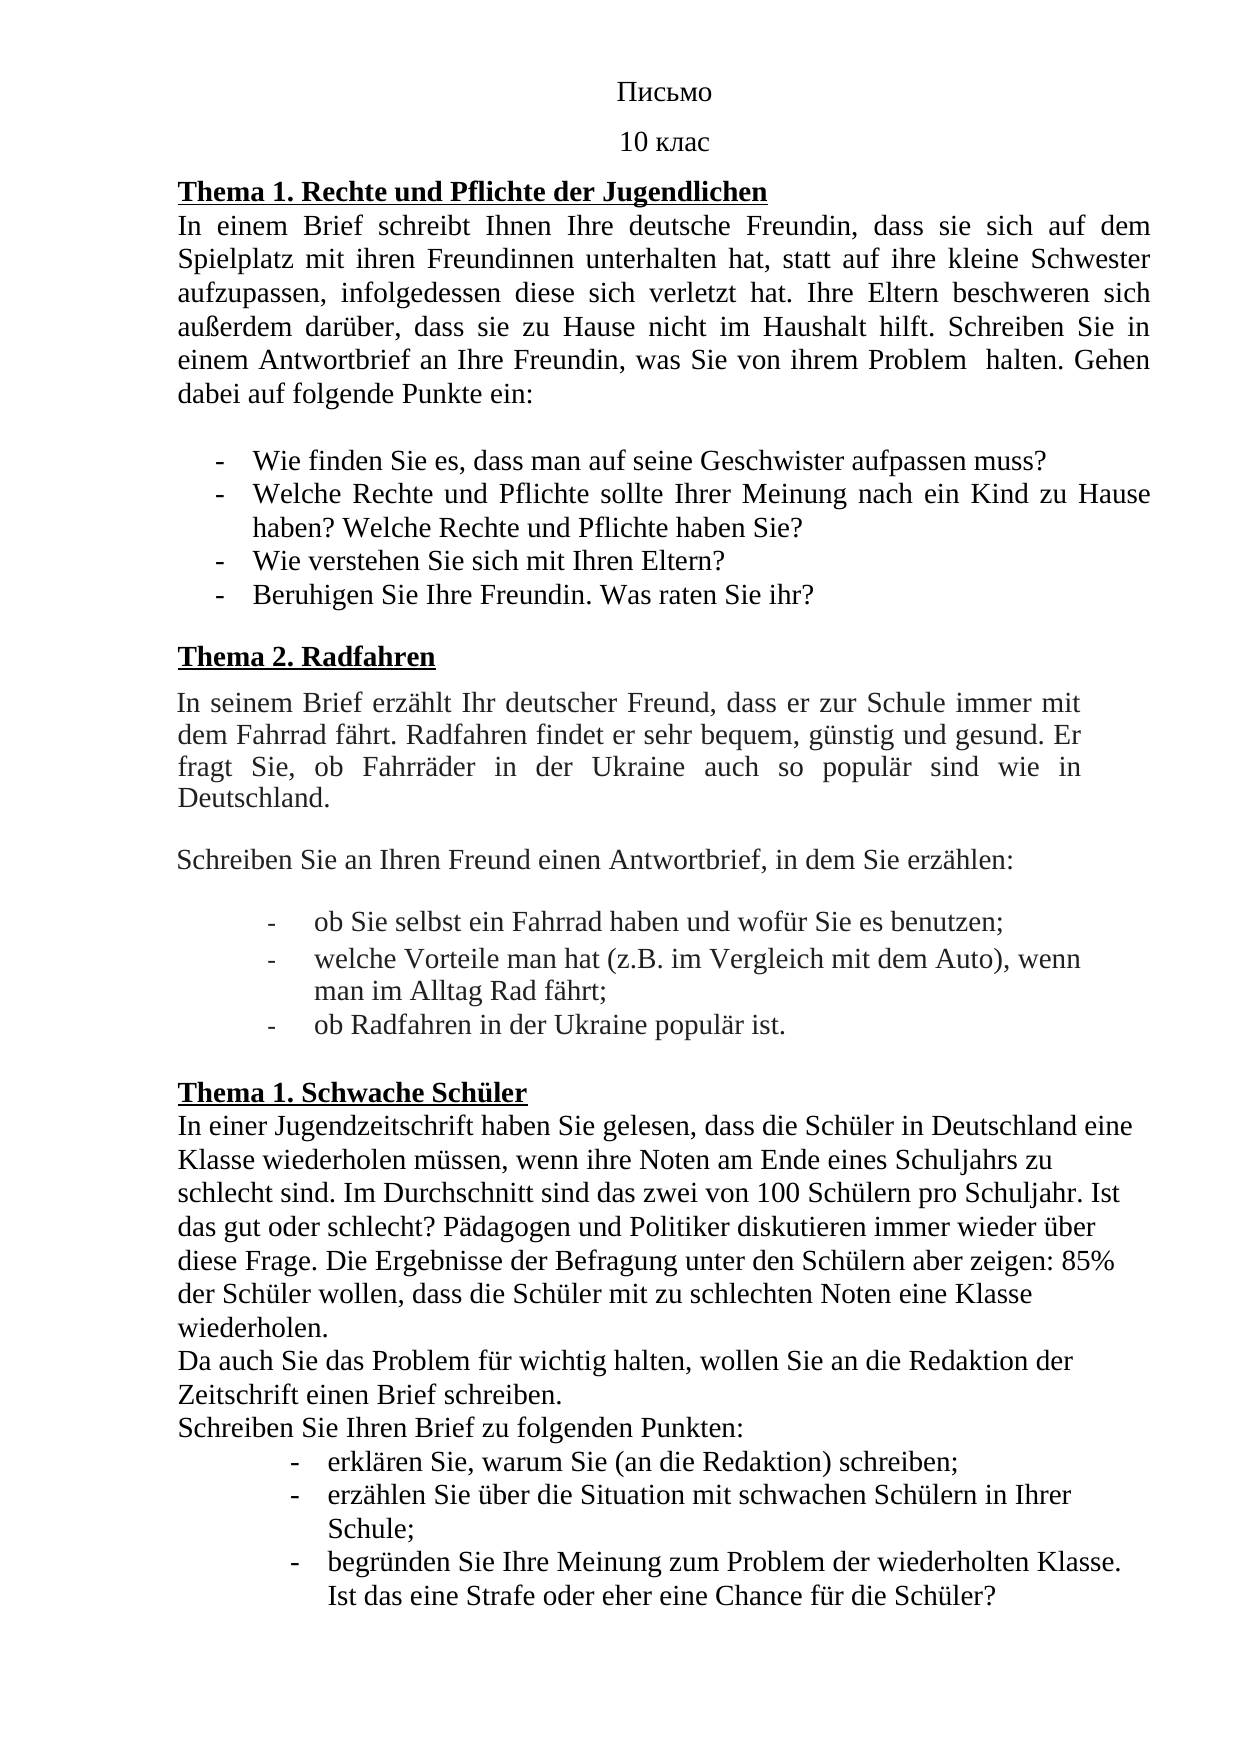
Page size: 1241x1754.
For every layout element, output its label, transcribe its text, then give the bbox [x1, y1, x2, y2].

list Welche Rechte und Pflichte sollte Ihrer Meinung nach ein Kind zu Hause haben? Welche Rechte und Pflichte haben Sie? [215, 476, 1152, 543]
text Da auch Sie das Problem für wichtig halten, wollen Sie an die Redaktion der Zeitschrift einen Brief schreiben. [177, 1343, 1152, 1410]
list Beruhigen Sie Ihre Freundin. Was raten Sie ihr? [215, 577, 1152, 611]
text Thema 2. Radfahren [177, 639, 1152, 673]
text In einer Jugendzeitschrift haben Sie gelesen, dass die Schüler in Deutschland eine Klasse wiederholen müssen, wenn ihre Noten am Ende eines Schuljahrs zu schlecht sind. Im Durchschnitt sind das zwei von 100 Schülern pro Schuljahr. Ist das gut oder schlecht? Pädagogen und Politiker diskutieren immer wieder über diese Frage. Die Ergebnisse der Befragung unter den Schülern aber zeigen: 85% der Schüler wollen, dass die Schüler mit zu schlechten Noten eine Klasse wiederholen. [177, 1108, 1152, 1343]
list ob Radfahren in der Ukraine populär ist. [267, 1007, 1152, 1041]
text Schreiben Sie an Ihren Freund einen Antwortbrief, in dem Sie erzählen: [176, 842, 1152, 876]
text Thema 1. Schwache Schüler [177, 1075, 1152, 1108]
list Wie finden Sie es, dass man auf seine Geschwister aufpassen muss? [215, 443, 1152, 476]
list begründen Sie Ihre Meinung zum Problem der wiederholten Klasse. Ist das eine Strafe oder eher eine Chance für die Schüler? [290, 1544, 1152, 1612]
text Письмо [177, 74, 1152, 107]
text Thema 1. Rechte und Pflichte der Jugendlichen [177, 174, 1152, 208]
list welche Vorteile man hat (z.B. im Vergleich mit dem Auto), wenn man im Alltag Rad fährt; [267, 943, 1082, 1007]
text Schreiben Sie Ihren Brief zu folgenden Punkten: [177, 1410, 1152, 1444]
list ob Sie selbst ein Fahrrad haben und wofür Sie es benutzen; [267, 904, 1152, 937]
text In seinem Brief erzählt Ihr deutscher Freund, dass er zur Schule immer mit dem Fahrrad fährt. Radfahren findet er sehr bequem, günstig und gesund. Er fragt Sie, ob Fahrräder in der Ukraine auch so populär sind wie in Deutschland. [176, 687, 1082, 814]
list Wie verstehen Sie sich mit Ihren Eltern? [215, 543, 1152, 577]
list erklären Sie, warum Sie (an die Redaktion) schreiben; [290, 1444, 1152, 1477]
text In einem Brief schreibt Ihnen Ihre deutsche Freundin, dass sie sich auf dem Spielplatz mit ihren Freundinnen unterhalten hat, statt auf ihre kleine Schwester aufzupassen, infolgedessen diese sich verletzt hat. Ihre Eltern beschweren sich außerdem darüber, dass sie zu Hause nicht im Haushalt hilft. Schreiben Sie in einem Antwortbrief an Ihre Freundin, was Sie von ihrem Problem halten. Gehen dabei auf folgende Punkte ein: [177, 208, 1152, 409]
text 10 клас [177, 124, 1152, 158]
list erzählen Sie über die Situation mit schwachen Schülern in Ihrer Schule; [290, 1477, 1152, 1544]
